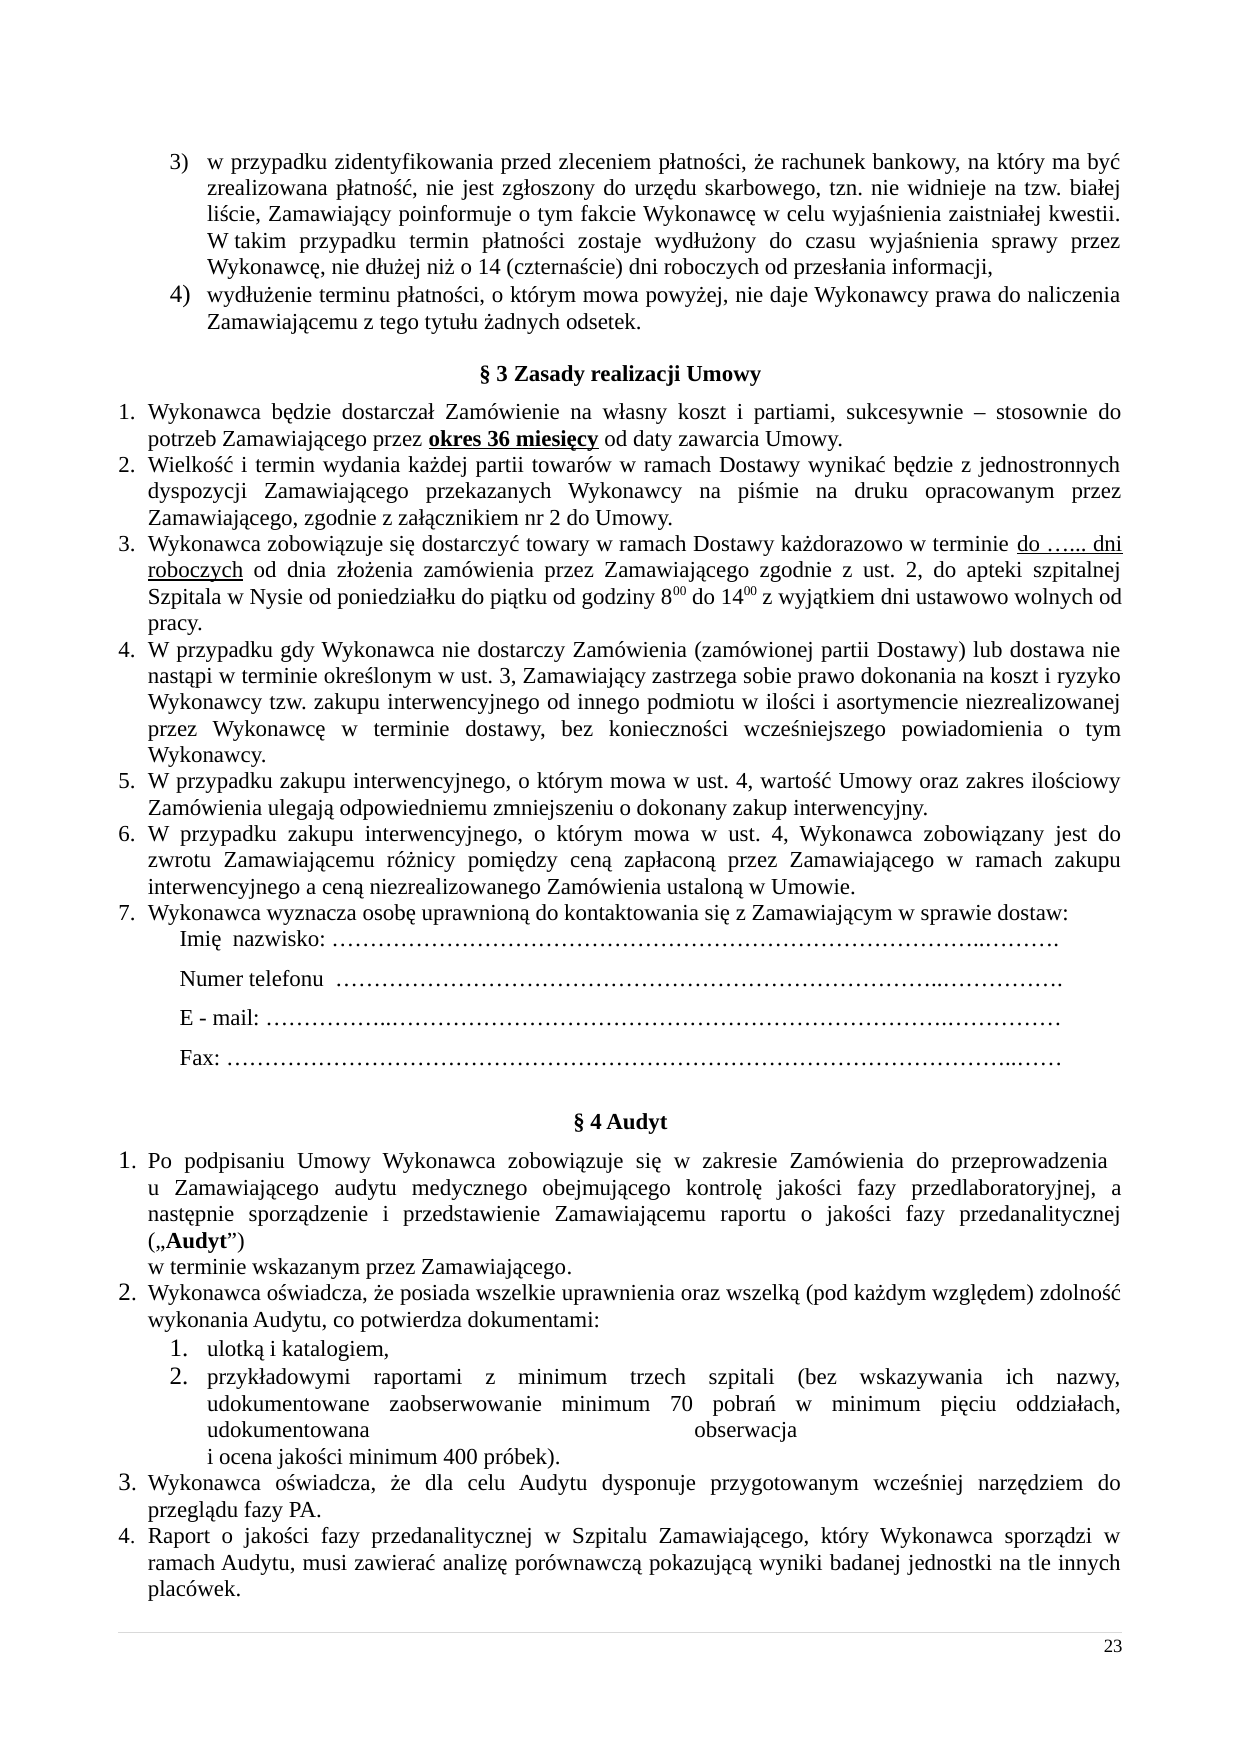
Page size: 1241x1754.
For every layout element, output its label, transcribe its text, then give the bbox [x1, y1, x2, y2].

list ulotką i katalogiem, [169, 1333, 1122, 1361]
text Imię nazwisko: …………………………………………………………………………..………. [179, 926, 1122, 952]
list Raport o jakości fazy przedanalitycznej w Szpitalu Zamawiającego, który Wykonawca sporządzi w ramach Audytu, musi zawierać analizę porównawczą pokazującą wyniki badanej jednostki na tle innych placówek. [118, 1522, 1122, 1601]
list Wykonawca wyznacza osobę uprawnioną do kontaktowania się z Zamawiającym w sprawie dostaw: [118, 899, 1122, 926]
list Wykonawca oświadcza, że dla celu Audytu dysponuje przygotowanym wcześniej narzędziem do przeglądu fazy PA. [118, 1469, 1122, 1522]
text E - mail: ……………..……………………………………………………………….…………… [179, 1004, 1122, 1031]
list Wykonawca zobowiązuje się dostarczyć towary w ramach Dostawy każdorazowo w terminie do …... dni roboczych od dnia złożenia zamówienia przez Zamawiającego zgodnie z ust. 2, do apteki szpitalnej Szpitala w Nysie od poniedziałku do piątku od godziny 800 do 1400 z wyjątkiem dni ustawowo wolnych od pracy. [118, 530, 1122, 636]
text Fax: …………………………………………………………………………………………..…… [179, 1044, 1122, 1070]
list W przypadku zakupu interwencyjnego, o którym mowa w ust. 4, Wykonawca zobowiązany jest do zwrotu Zamawiającemu różnicy pomiędzy ceną zapłaconą przez Zamawiającego w ramach zakupu interwencyjnego a ceną niezrealizowanego Zamówienia ustaloną w Umowie. [118, 820, 1122, 899]
list Wielkość i termin wydania każdej partii towarów w ramach Dostawy wynikać będzie z jednostronnych dyspozycji Zamawiającego przekazanych Wykonawcy na piśmie na druku opracowanym przez Zamawiającego, zgodnie z załącznikiem nr 2 do Umowy. [118, 451, 1122, 530]
list wydłużenie terminu płatności, o którym mowa powyżej, nie daje Wykonawcy prawa do naliczenia Zamawiającemu z tego tytułu żadnych odsetek. [169, 279, 1122, 334]
text § 4 Audyt [118, 1108, 1122, 1135]
list Wykonawca oświadcza, że posiada wszelkie uprawnienia oraz wszelką (pod każdym względem) zdolność wykonania Audytu, co potwierdza dokumentami: [118, 1279, 1122, 1333]
list Po podpisaniu Umowy Wykonawca zobowiązuje się w zakresie Zamówienia do przeprowadzenia u Zamawiającego audytu medycznego obejmującego kontrolę jakości fazy przedlaboratoryjnej, a następnie sporządzenie i przedstawienie Zamawiającemu raportu o jakości fazy przedanalitycznej („Audyt”) w terminie wskazanym przez Zamawiającego. [118, 1147, 1122, 1279]
list w przypadku zidentyfikowania przed zleceniem płatności, że rachunek bankowy, na który ma być zrealizowana płatność, nie jest zgłoszony do urzędu skarbowego, tzn. nie widnieje na tzw. białej liście, Zamawiający poinformuje o tym fakcie Wykonawcę w celu wyjaśnienia zaistniałej kwestii. W takim przypadku termin płatności zostaje wydłużony do czasu wyjaśnienia sprawy przez Wykonawcę, nie dłużej niż o 14 (czternaście) dni roboczych od przesłania informacji, [169, 148, 1122, 279]
list przykładowymi raportami z minimum trzech szpitali (bez wskazywania ich nazwy, udokumentowane zaobserwowanie minimum 70 pobrań w minimum pięciu oddziałach, udokumentowana obserwacja i ocena jakości minimum 400 próbek). [169, 1361, 1122, 1469]
text Numer telefonu ……………………………………………………………………..……………. [179, 965, 1122, 991]
list W przypadku zakupu interwencyjnego, o którym mowa w ust. 4, wartość Umowy oraz zakres ilościowy Zamówienia ulegają odpowiedniemu zmniejszeniu o dokonany zakup interwencyjny. [118, 767, 1122, 820]
list W przypadku gdy Wykonawca nie dostarczy Zamówienia (zamówionej partii Dostawy) lub dostawa nie nastąpi w terminie określonym w ust. 3, Zamawiający zastrzega sobie prawo dokonania na koszt i ryzyko Wykonawcy tzw. zakupu interwencyjnego od innego podmiotu w ilości i asortymencie niezrealizowanej przez Wykonawcę w terminie dostawy, bez konieczności wcześniejszego powiadomienia o tym Wykonawcy. [118, 636, 1122, 767]
text § 3 Zasady realizacji Umowy [118, 359, 1122, 386]
list Wykonawca będzie dostarczał Zamówienie na własny koszt i partiami, sukcesywnie – stosownie do potrzeb Zamawiającego przez okres 36 miesięcy od daty zawarcia Umowy. [118, 398, 1122, 451]
